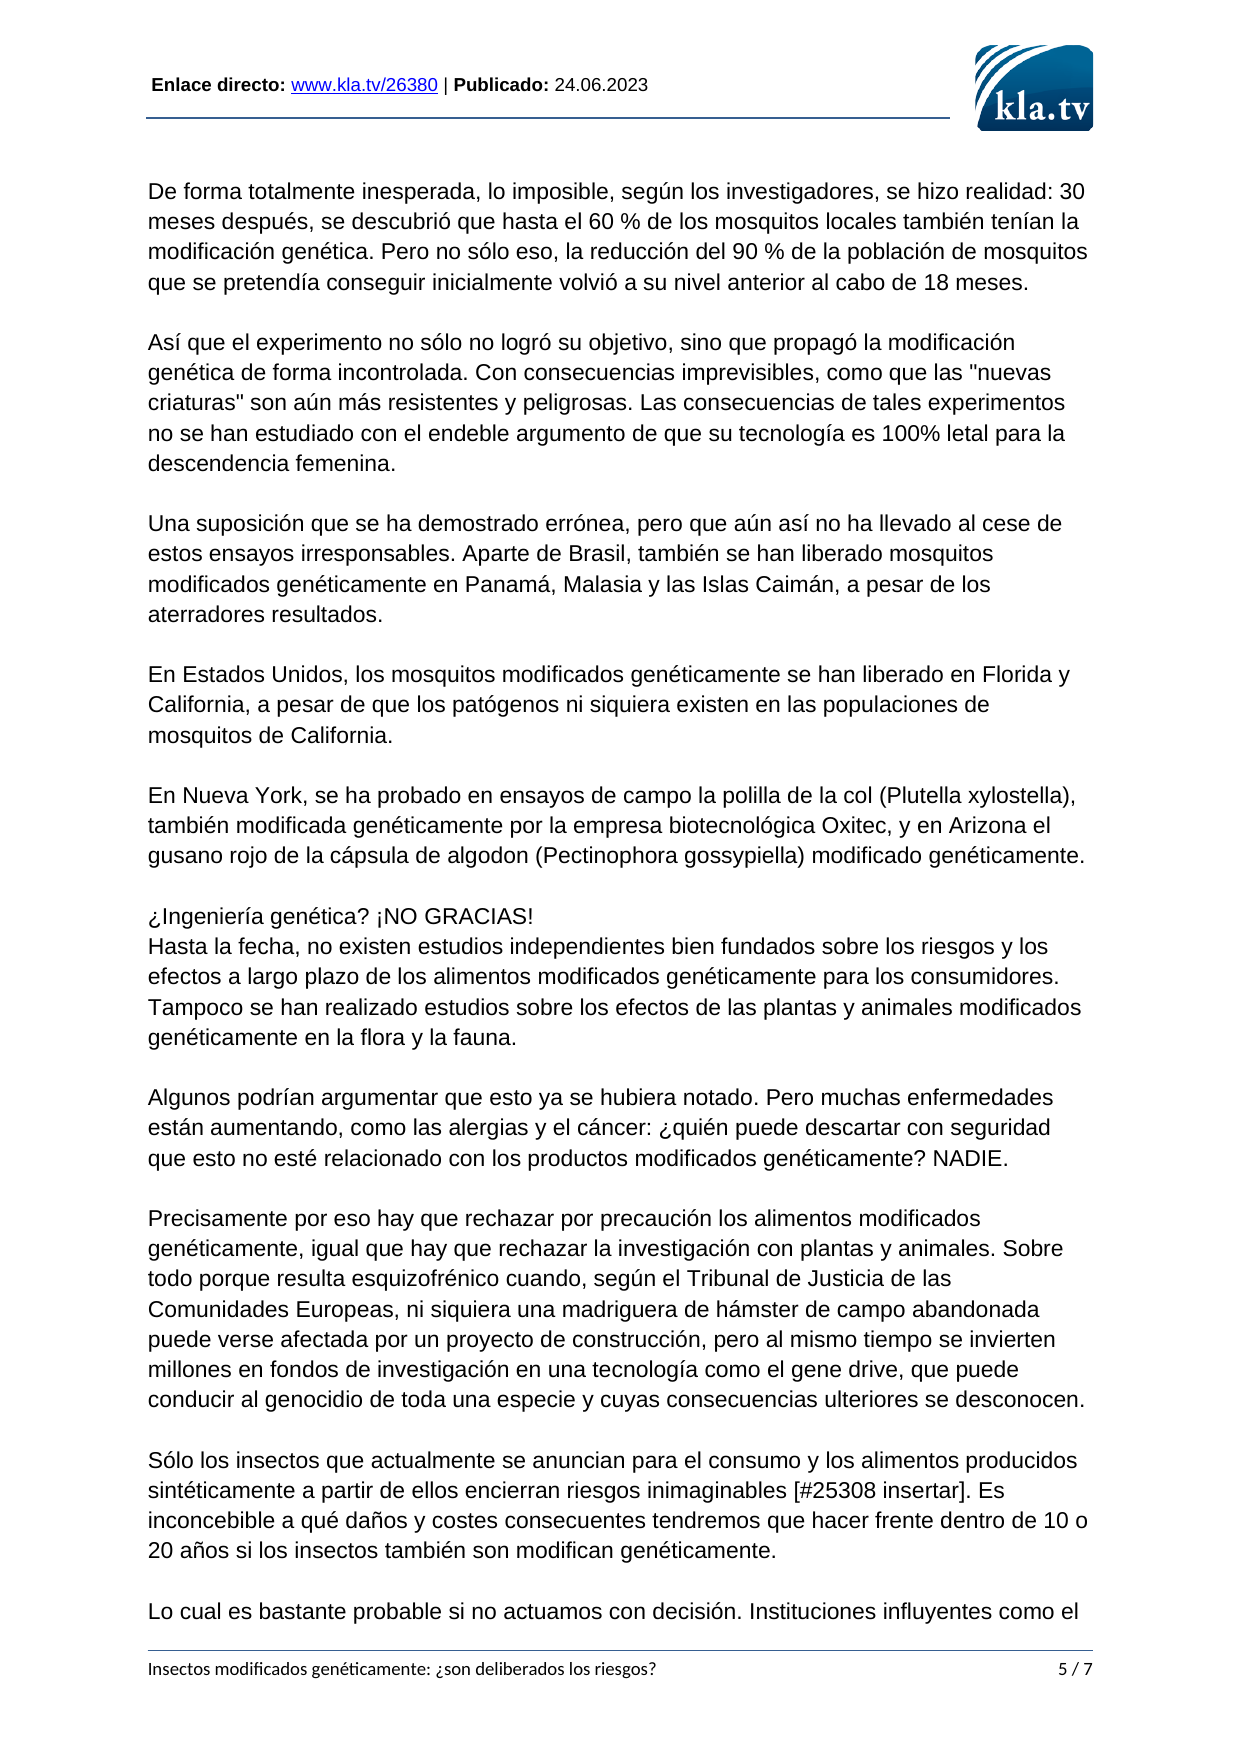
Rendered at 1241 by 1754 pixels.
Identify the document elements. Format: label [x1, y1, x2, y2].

text [148, 148, 1093, 1624]
